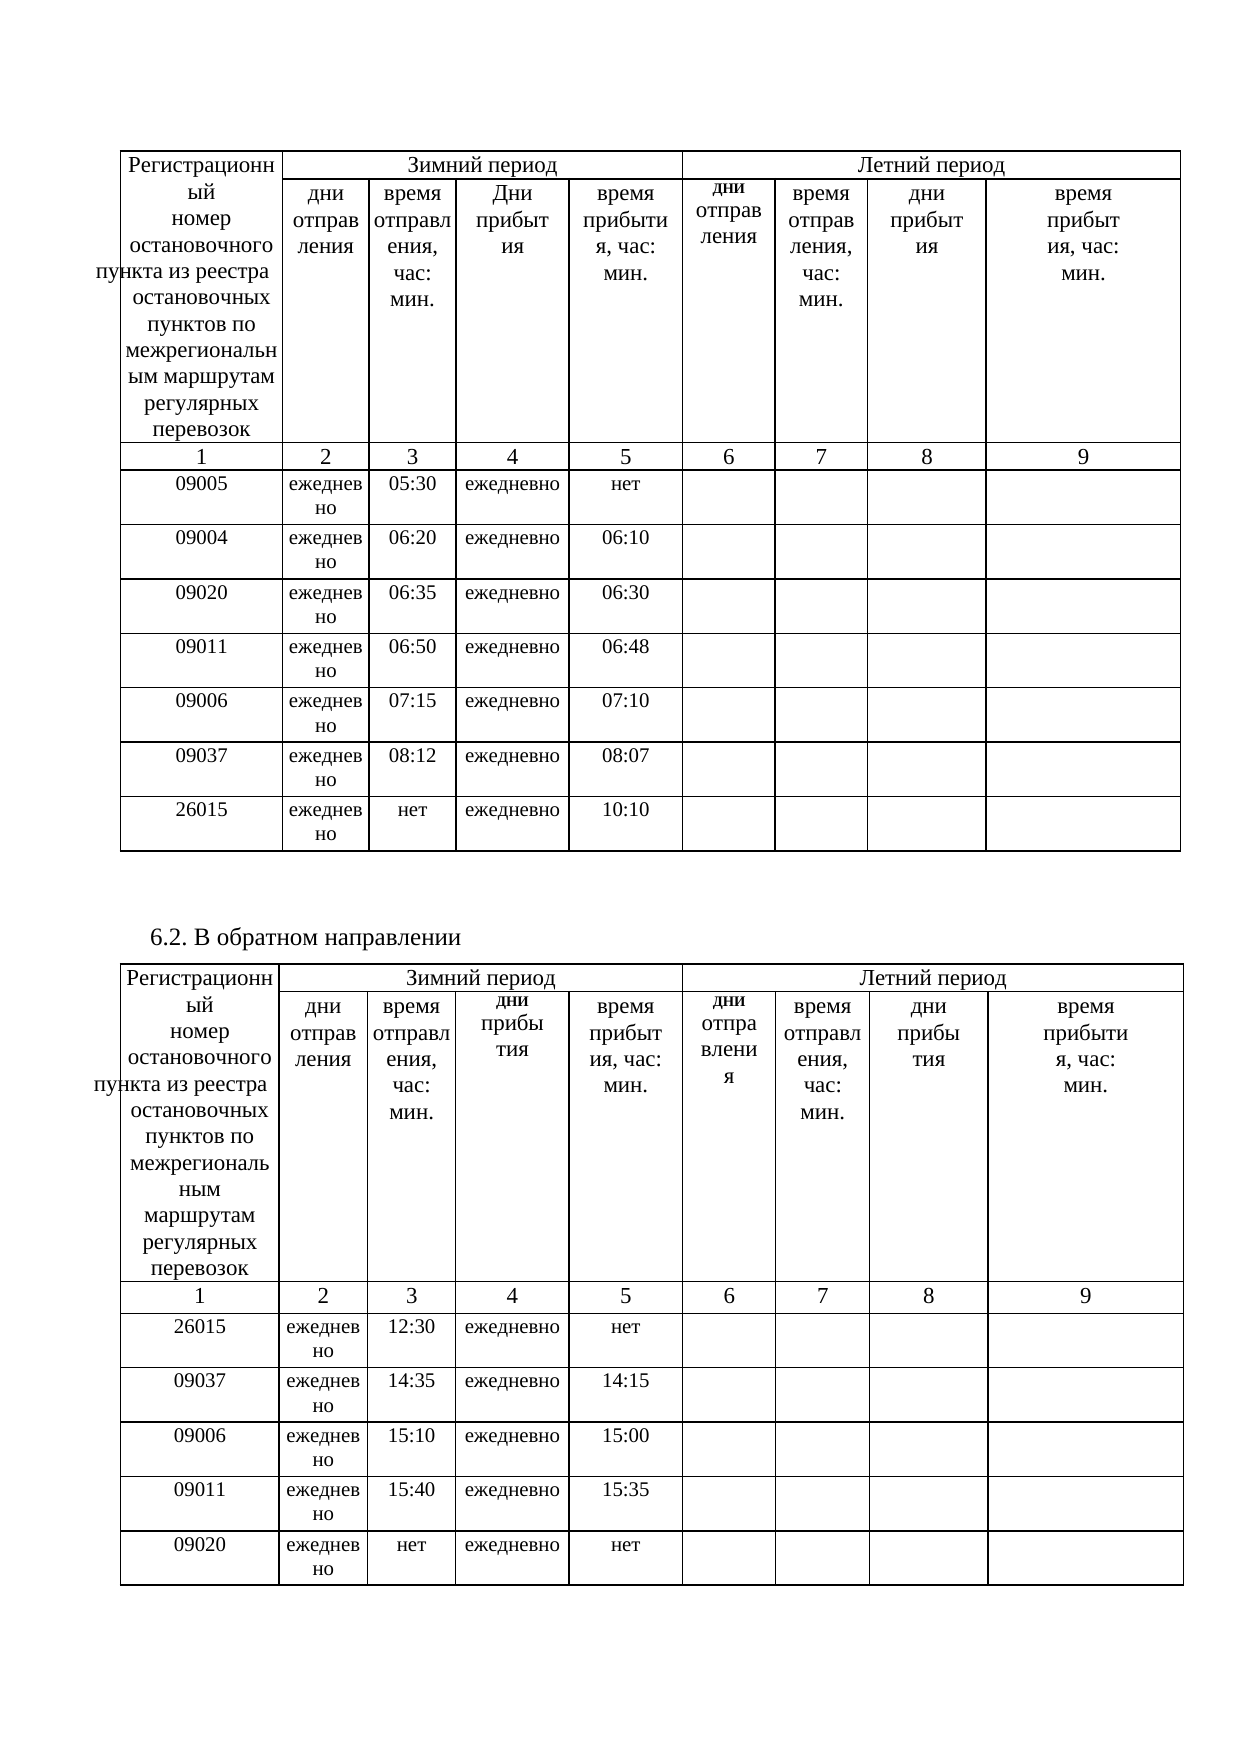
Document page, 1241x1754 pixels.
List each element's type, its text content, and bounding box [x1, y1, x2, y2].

table_cell ежедневно [457, 797, 568, 850]
table_cell [683, 580, 774, 632]
table_cell дни отправ ления [283, 180, 368, 441]
table_cell [776, 1368, 869, 1421]
table_cell 06:10 [570, 525, 682, 578]
table_cell 7 [776, 1282, 869, 1312]
table_cell [870, 1423, 987, 1476]
table_cell [987, 471, 1180, 524]
table_cell 06:50 [370, 634, 455, 687]
table_cell [776, 1314, 869, 1367]
table_cell [683, 634, 774, 687]
table_cell [989, 1423, 1183, 1476]
table_cell 5 [570, 443, 682, 469]
table_cell 2 [283, 443, 368, 469]
table_cell [776, 580, 867, 632]
table_cell 05:30 [370, 471, 455, 524]
table_cell [683, 743, 774, 796]
table_header Зимний период [283, 152, 682, 178]
table_cell [683, 525, 774, 578]
table_cell [989, 1532, 1183, 1584]
table_cell [868, 797, 985, 850]
table_cell 15:35 [570, 1477, 682, 1530]
table_cell [868, 525, 985, 578]
table_cell 15:40 [368, 1477, 455, 1530]
table_cell ежедневно [456, 1477, 568, 1530]
table_cell 08:12 [370, 743, 455, 796]
table_cell 06:30 [570, 580, 682, 632]
table_header Летний период [683, 965, 1183, 991]
table_cell 09037 [121, 1368, 278, 1421]
table_cell 8 [870, 1282, 987, 1312]
table_cell [683, 1423, 775, 1476]
table_cell [870, 1477, 987, 1530]
table_cell [987, 743, 1180, 796]
table_cell 1 [121, 443, 282, 469]
table_cell [776, 471, 867, 524]
table_cell 09006 [121, 1423, 278, 1476]
table_cell дни прибыт ия [868, 180, 985, 441]
table_cell 09011 [121, 634, 282, 687]
table_cell 9 [989, 1282, 1183, 1312]
table_cell 09006 [121, 688, 282, 741]
table_cell 15:10 [368, 1423, 455, 1476]
table_cell [683, 1477, 775, 1530]
table_cell ежедневно [283, 471, 368, 524]
table_cell [868, 634, 985, 687]
table_cell ежедневно [280, 1477, 367, 1530]
table_header Летний период [683, 152, 1180, 178]
table_cell [870, 1532, 987, 1584]
table_cell 7 [776, 443, 867, 469]
table_cell [776, 688, 867, 741]
table_cell ежедневно [280, 1314, 367, 1367]
table_cell [776, 634, 867, 687]
table_cell [987, 634, 1180, 687]
table_cell ежедневно [280, 1532, 367, 1584]
table_cell 07:10 [570, 688, 682, 741]
table_cell 06:48 [570, 634, 682, 687]
table_cell нет [368, 1532, 455, 1584]
table_cell 4 [457, 443, 568, 469]
table_cell время отправл ения, час: мин. [776, 992, 869, 1281]
table_cell ежедневно [457, 471, 568, 524]
table_cell время прибыт ия, час: мин. [987, 180, 1180, 441]
table_cell ежедневно [456, 1314, 568, 1367]
table_cell 2 [280, 1282, 367, 1312]
table_cell [683, 688, 774, 741]
table_cell [868, 743, 985, 796]
table_cell [683, 797, 774, 850]
table_cell нет [570, 1314, 682, 1367]
table_cell 3 [370, 443, 455, 469]
table_cell 09011 [121, 1477, 278, 1530]
table_cell [776, 1477, 869, 1530]
table_header Зимний период [280, 965, 682, 991]
table_cell [683, 1368, 775, 1421]
table_cell 14:35 [368, 1368, 455, 1421]
table_cell 09005 [121, 471, 282, 524]
table_cell ежедневно [283, 688, 368, 741]
table_cell [683, 1532, 775, 1584]
table_cell [868, 580, 985, 632]
table_header Регистрационный номер остановочного пункта из реестра остановочных пунктов по межрегиональным маршрутам регулярных перевозок [121, 152, 282, 441]
table_cell время отправл ения, час: мин. [368, 992, 455, 1281]
table_cell время отправл ения, час: мин. [370, 180, 455, 441]
table_cell 5 [570, 1282, 682, 1312]
table_cell время прибыти я, час: мин. [989, 992, 1183, 1281]
table_cell ежедневно [457, 743, 568, 796]
table_cell 06:35 [370, 580, 455, 632]
table_cell время прибыти я, час: мин. [570, 180, 682, 441]
table_cell нет [570, 471, 682, 524]
table_cell 3 [368, 1282, 455, 1312]
table_cell 15:00 [570, 1423, 682, 1476]
table_cell ДНИ отпра влени я [683, 992, 775, 1281]
table_cell ежедневно [457, 634, 568, 687]
table_cell ежедневно [283, 525, 368, 578]
table_cell [989, 1477, 1183, 1530]
table_cell нет [370, 797, 455, 850]
table_cell 12:30 [368, 1314, 455, 1367]
table_cell Дни прибыт ия [457, 180, 568, 441]
table_cell 09004 [121, 525, 282, 578]
table_cell 08:07 [570, 743, 682, 796]
table_cell нет [570, 1532, 682, 1584]
table_cell 26015 [121, 1314, 278, 1367]
table_cell 6 [683, 1282, 775, 1312]
table_header Регистрационный номер остановочного пункта из реестра остановочных пунктов по межрегиональным маршрутам регулярных перевозок [121, 965, 278, 1281]
table_cell ежедневно [456, 1368, 568, 1421]
table_cell 07:15 [370, 688, 455, 741]
table_cell 8 [868, 443, 985, 469]
table_cell ДНИ отправ ления [683, 180, 774, 441]
table_cell ежедневно [280, 1368, 367, 1421]
table_cell ДНИ прибы тия [456, 992, 568, 1281]
table_cell [870, 1314, 987, 1367]
table_cell 09020 [121, 580, 282, 632]
table_cell ежедневно [283, 580, 368, 632]
table_cell 26015 [121, 797, 282, 850]
table_cell 10:10 [570, 797, 682, 850]
text 6.2. В обратном направлении [150, 922, 1090, 950]
table_cell ежедневно [457, 580, 568, 632]
table_cell [987, 525, 1180, 578]
table_cell [989, 1368, 1183, 1421]
table_cell [868, 471, 985, 524]
table_cell [776, 1532, 869, 1584]
table_cell дни прибы тия [870, 992, 987, 1281]
table_cell [989, 1314, 1183, 1367]
table_cell ежедневно [456, 1532, 568, 1584]
table_cell 9 [987, 443, 1180, 469]
table_cell ежедневно [283, 797, 368, 850]
table_cell ежедневно [283, 634, 368, 687]
table_cell [776, 525, 867, 578]
table_cell [987, 580, 1180, 632]
table_cell [868, 688, 985, 741]
table_cell 14:15 [570, 1368, 682, 1421]
table_cell [870, 1368, 987, 1421]
table_cell 06:20 [370, 525, 455, 578]
table_cell [987, 797, 1180, 850]
table_cell ежедневно [280, 1423, 367, 1476]
table_cell ежедневно [457, 688, 568, 741]
table_cell 09037 [121, 743, 282, 796]
table_cell 6 [683, 443, 774, 469]
table_cell 4 [456, 1282, 568, 1312]
table_cell ежедневно [457, 525, 568, 578]
table_cell 1 [121, 1282, 278, 1312]
table_cell дни отправ ления [280, 992, 367, 1281]
table_cell время отправ ления, час: мин. [776, 180, 867, 441]
table_cell ежедневно [456, 1423, 568, 1476]
table_cell [987, 688, 1180, 741]
table_cell [776, 797, 867, 850]
table_cell [776, 743, 867, 796]
table_cell 09020 [121, 1532, 278, 1584]
table_cell [776, 1423, 869, 1476]
table_cell [683, 1314, 775, 1367]
table_cell ежедневно [283, 743, 368, 796]
table_cell [683, 471, 774, 524]
table_cell время прибыт ия, час: мин. [570, 992, 682, 1281]
